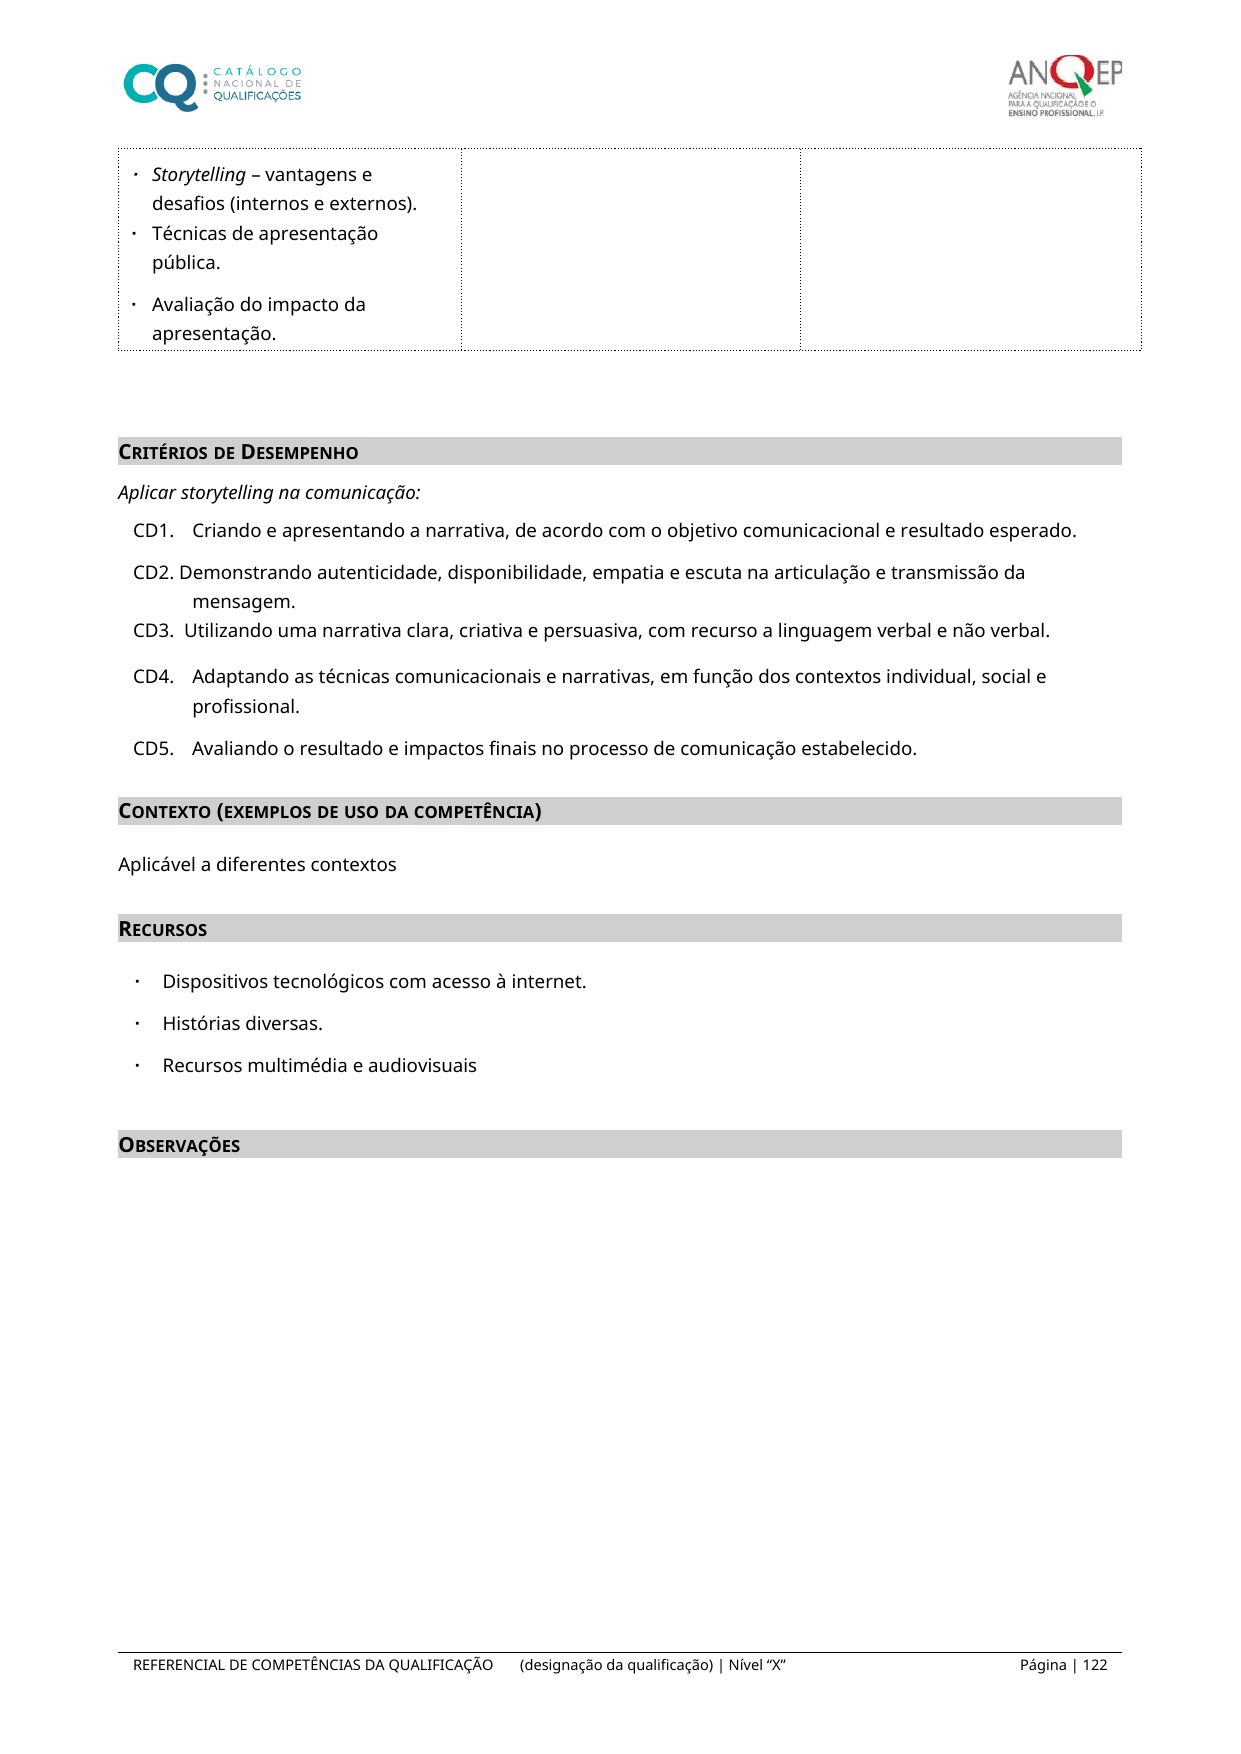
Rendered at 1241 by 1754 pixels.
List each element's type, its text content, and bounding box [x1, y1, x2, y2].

list Histórias diversas. [133, 1011, 1122, 1036]
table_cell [461, 148, 801, 349]
text Observações [118, 1130, 1122, 1158]
text CD4. Adaptando as técnicas comunicacionais e narrativas, em função dos contextos individual, social e profissional. [133, 664, 1122, 718]
text CD2. Demonstrando autenticidade, disponibilidade, empatia e escuta na articulação e transmissão da mensagem. [133, 559, 1122, 614]
list Dispositivos tecnológicos com acesso à internet. [133, 969, 1122, 994]
text Aplicar storytelling na comunicação: [118, 479, 1122, 505]
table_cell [801, 148, 1141, 349]
text Critérios de Desempenho [118, 437, 1122, 465]
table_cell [118, 148, 461, 349]
text Contexto (exemplos de uso da competência) [118, 797, 1122, 825]
text CD5. Avaliando o resultado e impactos finais no processo de comunicação estabelecido. [133, 735, 1122, 792]
text Aplicável a diferentes contextos [118, 852, 1122, 909]
text CD1. Criando e apresentando a narrativa, de acordo com o objetivo comunicacional e resultado esperado. [133, 517, 1122, 543]
list Recursos multimédia e audiovisuais [133, 1052, 1122, 1078]
picture [1008, 55, 1123, 119]
text CD3. Utilizando uma narrativa clara, criativa e persuasiva, com recurso a linguagem verbal e não verbal. [133, 618, 1122, 643]
text Recursos [118, 914, 1122, 942]
picture [118, 46, 306, 130]
